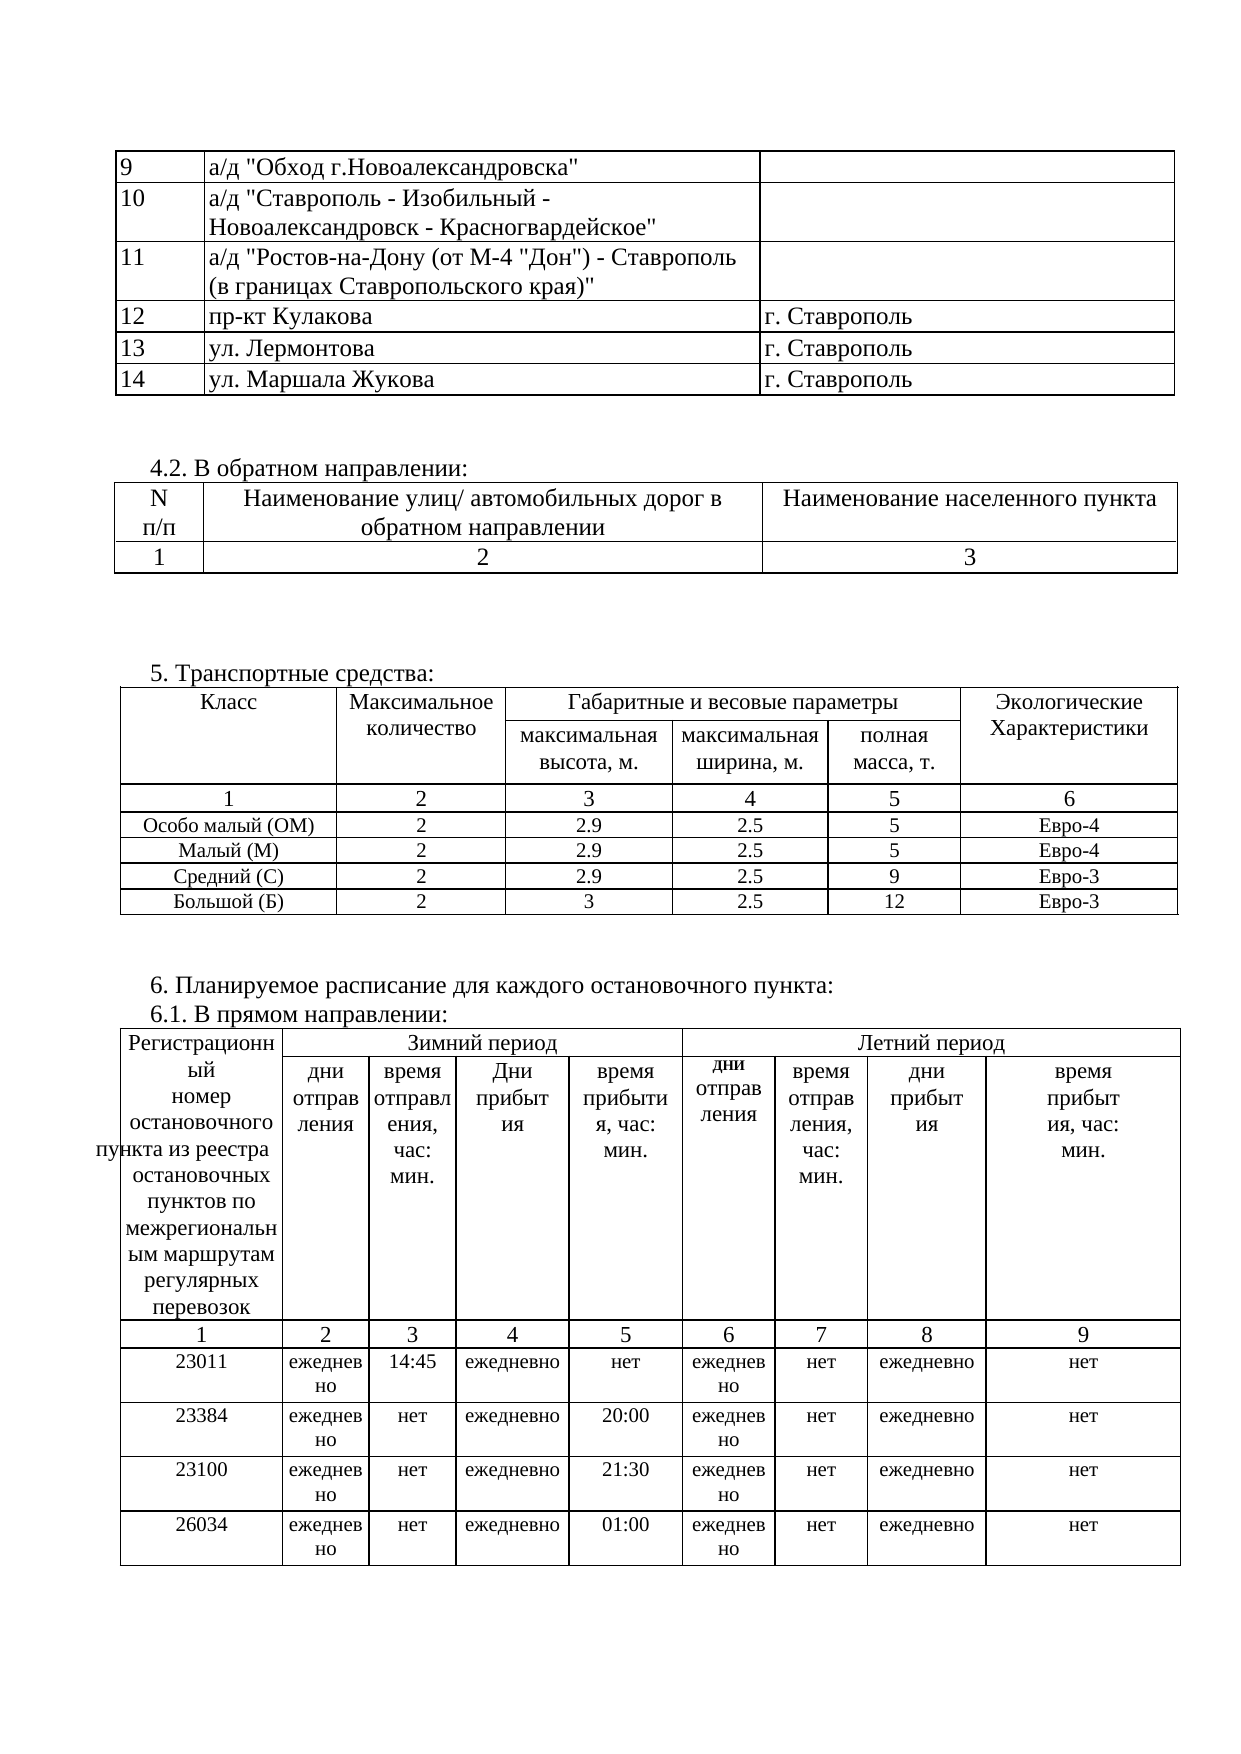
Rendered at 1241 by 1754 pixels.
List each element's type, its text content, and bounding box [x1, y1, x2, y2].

table_cell 23100 [121, 1457, 282, 1510]
table_cell Дни прибыт ия [457, 1057, 568, 1319]
table_cell нет [987, 1512, 1180, 1564]
table_cell 2.5 [673, 890, 827, 913]
table_cell ежедневно [683, 1403, 774, 1456]
table_cell максимальная ширина, м. [673, 721, 827, 783]
table_cell нет [776, 1457, 867, 1510]
table_cell [761, 183, 1174, 241]
text 6.1. В прямом направлении: [150, 999, 1090, 1028]
table_cell нет [370, 1403, 455, 1456]
table_cell 4 [673, 785, 827, 811]
table_cell ежедневно [683, 1349, 774, 1401]
table_cell нет [987, 1349, 1180, 1401]
table_cell время прибыт ия, час: мин. [987, 1057, 1180, 1319]
table_cell [761, 152, 1174, 181]
table_cell 5 [829, 813, 960, 837]
table_header Наименование улиц/ автомобильных дорог в обратном направлении [204, 483, 762, 541]
table_cell Евро-4 [961, 838, 1177, 862]
table_cell нет [370, 1512, 455, 1564]
table_cell 2 [337, 785, 505, 811]
table_cell нет [570, 1349, 682, 1401]
table_cell ежедневно [683, 1512, 774, 1564]
table_cell 13 [117, 333, 204, 362]
table_cell 2.5 [673, 813, 827, 837]
table_cell 5 [829, 785, 960, 811]
table_cell 9 [117, 152, 204, 181]
table_cell 2 [337, 864, 505, 888]
table_cell 2.9 [506, 813, 672, 837]
table_cell ежедневно [868, 1349, 985, 1401]
table_cell нет [370, 1457, 455, 1510]
table_cell время отправ ления, час: мин. [776, 1057, 867, 1319]
table_cell нет [776, 1512, 867, 1564]
table_cell Большой (Б) [121, 890, 336, 913]
table_cell 10 [117, 183, 204, 241]
table_cell 14:45 [370, 1349, 455, 1401]
table_cell а/д "Ростов-на-Дону (от М-4 "Дон") - Ставрополь (в границах Ставропольского края)" [205, 242, 759, 299]
table_cell ежедневно [457, 1349, 568, 1401]
table_cell а/д "Обход г.Новоалександровска" [205, 152, 759, 181]
table_cell г. Ставрополь [761, 301, 1174, 331]
table_cell нет [776, 1403, 867, 1456]
table_header Регистрационный номер остановочного пункта из реестра остановочных пунктов по межрегиональным маршрутам регулярных перевозок [121, 1029, 282, 1319]
table_header Габаритные и весовые параметры [506, 688, 960, 720]
table_cell ежедневно [457, 1457, 568, 1510]
table_cell 1 [121, 785, 336, 811]
table_cell а/д "Ставрополь - Изобильный - Новоалександровск - Красногвардейское" [205, 183, 759, 241]
table_header Экологические Характеристики [961, 688, 1177, 783]
table_cell ежедневно [868, 1512, 985, 1564]
table_cell ДНИ отправ ления [683, 1057, 774, 1319]
table_header Зимний период [283, 1029, 682, 1056]
table_cell 11 [117, 242, 204, 299]
text 4.2. В обратном направлении: [150, 453, 1090, 482]
table_cell 3 [506, 890, 672, 913]
table_cell 2.9 [506, 838, 672, 862]
table_cell 7 [776, 1321, 867, 1347]
table_cell 9 [829, 864, 960, 888]
table_cell 01:00 [570, 1512, 682, 1564]
table_cell нет [987, 1403, 1180, 1456]
table_cell г. Ставрополь [761, 333, 1174, 362]
table_cell [761, 242, 1174, 299]
table_header Летний период [683, 1029, 1180, 1056]
table_header N п/п [115, 483, 203, 541]
table_cell полная масса, т. [829, 721, 960, 783]
table_cell 2 [337, 838, 505, 862]
table_cell 3 [763, 541, 1177, 572]
table_cell Евро-3 [961, 890, 1177, 913]
table_cell ул. Лермонтова [205, 333, 759, 362]
table_cell Евро-4 [961, 813, 1177, 837]
table_cell 20:00 [570, 1403, 682, 1456]
table_cell ул. Маршала Жукова [205, 364, 759, 394]
table_cell Особо малый (ОМ) [121, 813, 336, 837]
table_cell дни отправ ления [283, 1057, 368, 1319]
table_cell ежедневно [868, 1457, 985, 1510]
table_cell 2 [337, 813, 505, 837]
table_cell 21:30 [570, 1457, 682, 1510]
table_cell ежедневно [683, 1457, 774, 1510]
table_cell ежедневно [283, 1457, 368, 1510]
table_cell 23011 [121, 1349, 282, 1401]
table_cell 23384 [121, 1403, 282, 1456]
text 5. Транспортные средства: [150, 658, 1090, 686]
table_cell 26034 [121, 1512, 282, 1564]
table_cell 12 [829, 890, 960, 913]
table_cell максимальная высота, м. [506, 721, 672, 783]
table_cell 2.9 [506, 864, 672, 888]
table_cell 1 [121, 1321, 282, 1347]
table_cell дни прибыт ия [868, 1057, 985, 1319]
table_cell 2 [337, 890, 505, 913]
table_cell 5 [570, 1321, 682, 1347]
table_cell 2.5 [673, 864, 827, 888]
table_cell 9 [987, 1321, 1180, 1347]
table_cell Евро-3 [961, 864, 1177, 888]
table_cell ежедневно [283, 1349, 368, 1401]
table_cell ежедневно [457, 1512, 568, 1564]
table_cell 3 [370, 1321, 455, 1347]
table_cell Малый (М) [121, 838, 336, 862]
table_cell Средний (С) [121, 864, 336, 888]
table_cell 2 [204, 542, 762, 572]
table_cell нет [987, 1457, 1180, 1510]
table_cell ежедневно [283, 1403, 368, 1456]
table_cell г. Ставрополь [761, 364, 1174, 394]
table_cell нет [776, 1349, 867, 1401]
table_cell 2 [283, 1321, 368, 1347]
table_header Максимальное количество [337, 688, 505, 783]
table_cell ежедневно [457, 1403, 568, 1456]
table_cell 8 [868, 1321, 985, 1347]
table_cell 4 [457, 1321, 568, 1347]
table_header Класс [121, 688, 336, 783]
table_cell 3 [506, 785, 672, 811]
table_cell 5 [829, 838, 960, 862]
text 6. Планируемое расписание для каждого остановочного пункта: [150, 970, 1090, 999]
table_cell пр-кт Кулакова [205, 301, 759, 331]
table_cell 12 [117, 301, 204, 331]
table_header Наименование населенного пункта [763, 483, 1177, 541]
table_cell 1 [115, 542, 203, 572]
table_cell ежедневно [868, 1403, 985, 1456]
table_cell 6 [683, 1321, 774, 1347]
table_cell ежедневно [283, 1512, 368, 1564]
table_cell 14 [117, 364, 204, 394]
table_cell 2.5 [673, 838, 827, 862]
table_cell 6 [961, 785, 1177, 811]
table_cell время прибыти я, час: мин. [570, 1057, 682, 1319]
table_cell время отправл ения, час: мин. [370, 1057, 455, 1319]
